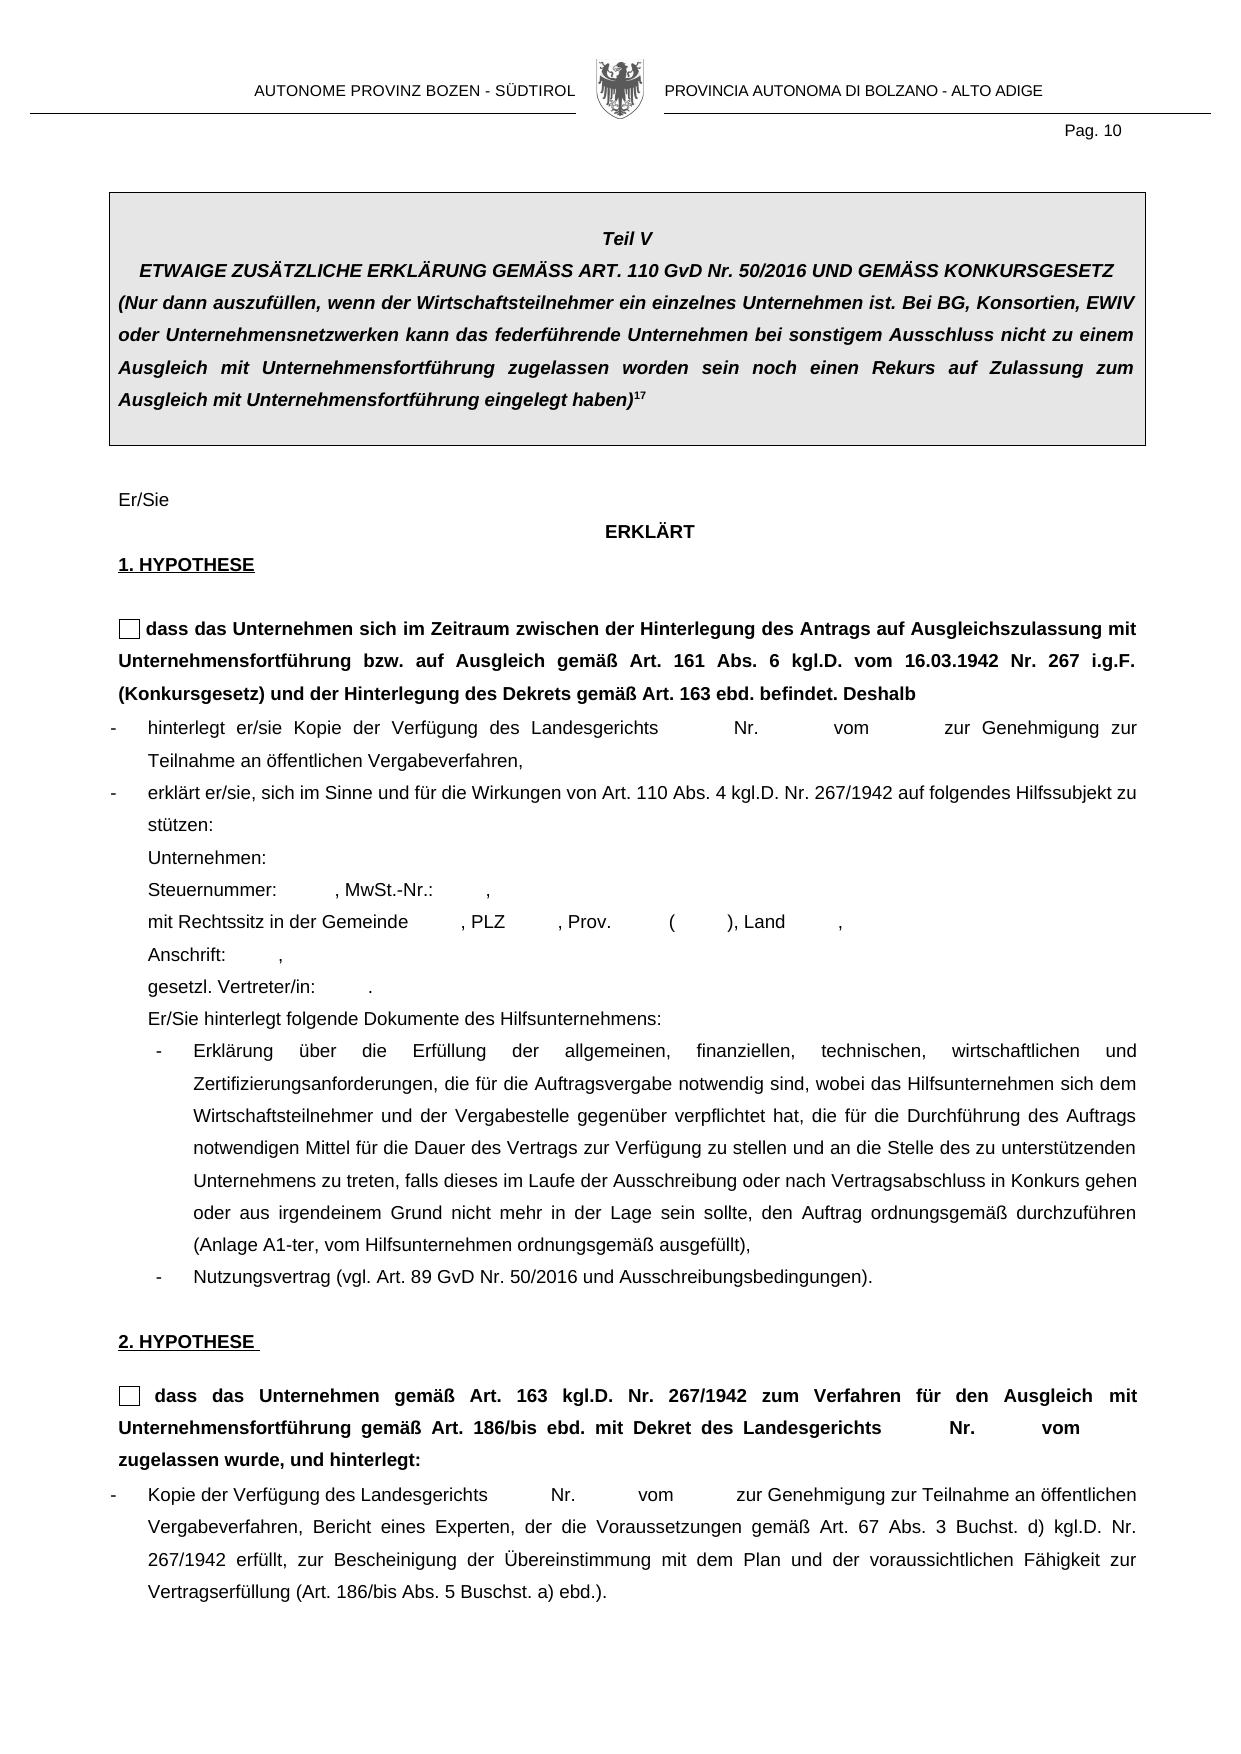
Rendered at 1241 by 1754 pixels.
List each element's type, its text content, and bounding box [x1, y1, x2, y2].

text (Nur dann auszufüllen, wenn der Wirtschaftsteilnehmer ein einzelnes Unternehmen ist. Bei BG, Konsortien, EWIV oder Unternehmensnetzwerken kann das federführende Unternehmen bei sonstigem Ausschluss nicht zu einem Ausgleich mit Unternehmensfortführung zugelassen worden sein noch einen Rekurs auf Zulassung zum Ausgleich mit Unternehmensfortführung eingelegt haben) [110, 289, 1145, 410]
text dass das Unternehmen sich im Zeitraum zwischen der Hinterlegung des Antrags auf Ausgleichszulassung mit Unternehmensfortführung bzw. auf Ausgleich gemäß Art. 161 Abs. 6 kgl.D. vom 16.03.1942 Nr. 267 i.g.F. (Konkursgesetz) und der Hinterlegung des Dekrets gemäß Art. 163 ebd. befindet. Deshalb [118, 618, 1137, 704]
text ETWAIGE ZUSÄTZLICHE ERKLÄRUNG GEMÄSS ART. 110 GvD Nr. 50/2016 UND GEMÄSS KONKURSGESETZ [110, 257, 1145, 281]
list Kopie der Verfügung des Landesgerichts Nr. vom zur Genehmigung zur Teilnahme an öffentlichen Vergabeverfahren, Bericht eines Experten, der die Voraussetzungen gemäß Art. 67 Abs. 3 Buchst. d) kgl.D. Nr. 267/1942 erfüllt, zur Bescheinigung der Übereinstimmung mit dem Plan und der voraussichtlichen Fähigkeit zur Vertragserfüllung (Art. 186/bis Abs. 5 Buschst. a) ebd.). [110, 1482, 1137, 1602]
list ERKLÄRT [162, 521, 1137, 543]
text Teil V [110, 224, 1145, 249]
text Steuernummer: , MwSt.-Nr.: , [118, 879, 1137, 900]
list hinterlegt er/sie Kopie der Verfügung des Landesgerichts Nr. vom zur Genehmigung zur Teilnahme an öffentlichen Vergabeverfahren, [110, 715, 1137, 771]
text Er/Sie hinterlegt folgende Dokumente des Hilfsunternehmens: [118, 1008, 1137, 1029]
list erklärt er/sie, sich im Sinne und für die Wirkungen von Art. 110 Abs. 4 kgl.D. Nr. 267/1942 auf folgendes Hilfssubjekt zu stützen: [110, 782, 1137, 836]
text Anschrift: , [118, 943, 1137, 965]
text gesetzl. Vertreter/in: . [118, 976, 1137, 997]
text mit Rechtssitz in der Gemeinde , PLZ , Prov. ( ), Land , [118, 911, 1137, 933]
text 2. HYPOTHESE [118, 1331, 1137, 1352]
text Er/Sie [118, 489, 1137, 510]
list Nutzungsvertrag (vgl. Art. 89 GvD Nr. 50/2016 und Ausschreibungsbedingungen). [156, 1266, 1137, 1288]
text Unternehmen: [148, 846, 1137, 868]
text dass das Unternehmen gemäß Art. 163 kgl.D. Nr. 267/1942 zum Verfahren für den Ausgleich mit Unternehmensfortführung gemäß Art. 186/bis ebd. mit Dekret des Landesgerichts Nr. vom zugelassen wurde, und hinterlegt: [118, 1385, 1137, 1471]
picture [596, 59, 644, 119]
list Erklärung über die Erfüllung der allgemeinen, finanziellen, technischen, wirtschaftlichen und Zertifizierungsanforderungen, die für die Auftragsvergabe notwendig sind, wobei das Hilfsunternehmen sich dem Wirtschaftsteilnehmer und der Vergabestelle gegenüber verpflichtet hat, die für die Durchführung des Auftrags notwendigen Mittel für die Dauer des Vertrags zur Verfügung zu stellen und an die Stelle des zu unterstützenden Unternehmens zu treten, falls dieses im Laufe der Ausschreibung oder nach Vertragsabschluss in Konkurs gehen oder aus irgendeinem Grund nicht mehr in der Lage sein sollte, den Auftrag ordnungsgemäß durchzuführen (Anlage A1-ter, vom Hilfsunternehmen ordnungsgemäß ausgefüllt), [156, 1040, 1137, 1256]
text 1. HYPOTHESE [118, 553, 1137, 575]
